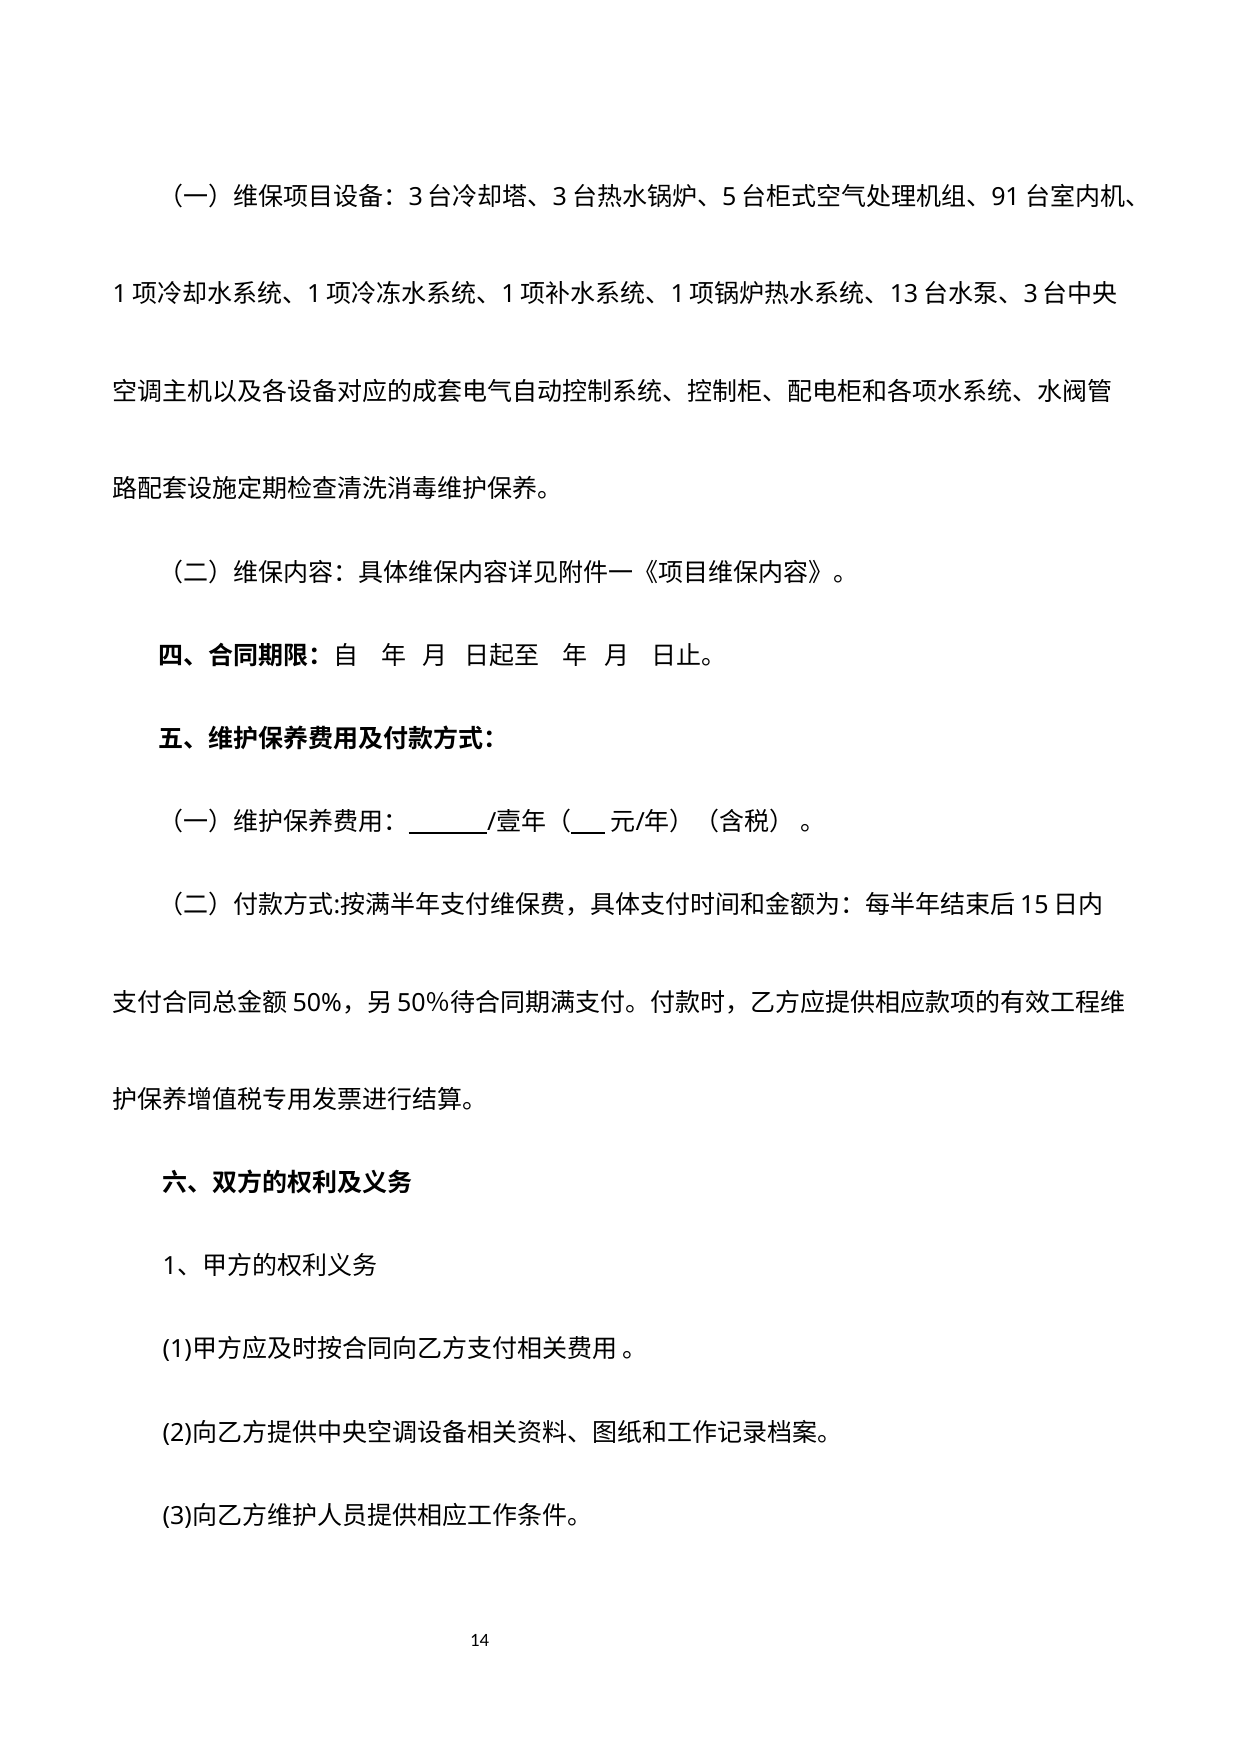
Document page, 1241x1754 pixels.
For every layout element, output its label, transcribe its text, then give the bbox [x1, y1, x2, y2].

text （二）维保内容：具体维保内容详见附件一《项目维保内容》。 [112, 538, 1128, 603]
text (2)向乙方提供中央空调设备相关资料、图纸和工作记录档案。 [112, 1398, 1128, 1463]
text 六、双方的权利及义务 [112, 1148, 1128, 1213]
text 1、甲方的权利义务 [112, 1231, 1128, 1296]
text 四、合同期限：自 年 月 日起至 年 月 日止。 [112, 621, 1128, 686]
text （二）付款方式:按满半年支付维保费，具体支付时间和金额为：每半年结束后15日内支付合同总金额50%，另50％待合同期满支付。付款时，乙方应提供相应款项的有效工程维护保养增值税专用发票进行结算。 [112, 870, 1128, 1130]
text （一）维保项目设备：3台冷却塔、3台热水锅炉、5台柜式空气处理机组、91台室内机、1项冷却水系统、1项冷冻水系统、1项补水系统、1项锅炉热水系统、13台水泵、3台中央空调主机以及各设备对应的成套电气自动控制系统、控制柜、配电柜和各项水系统、水阀管路配套设施定期检查清洗消毒维护保养。 [112, 162, 1128, 519]
text 五、维护保养费用及付款方式： [112, 704, 1128, 769]
text (3)向乙方维护人员提供相应工作条件。 [112, 1481, 1128, 1546]
text (1)甲方应及时按合同向乙方支付相关费用 。 [112, 1314, 1128, 1379]
text （一）维护保养费用： /壹年（ 元/年）（含税） 。 [112, 787, 1128, 852]
